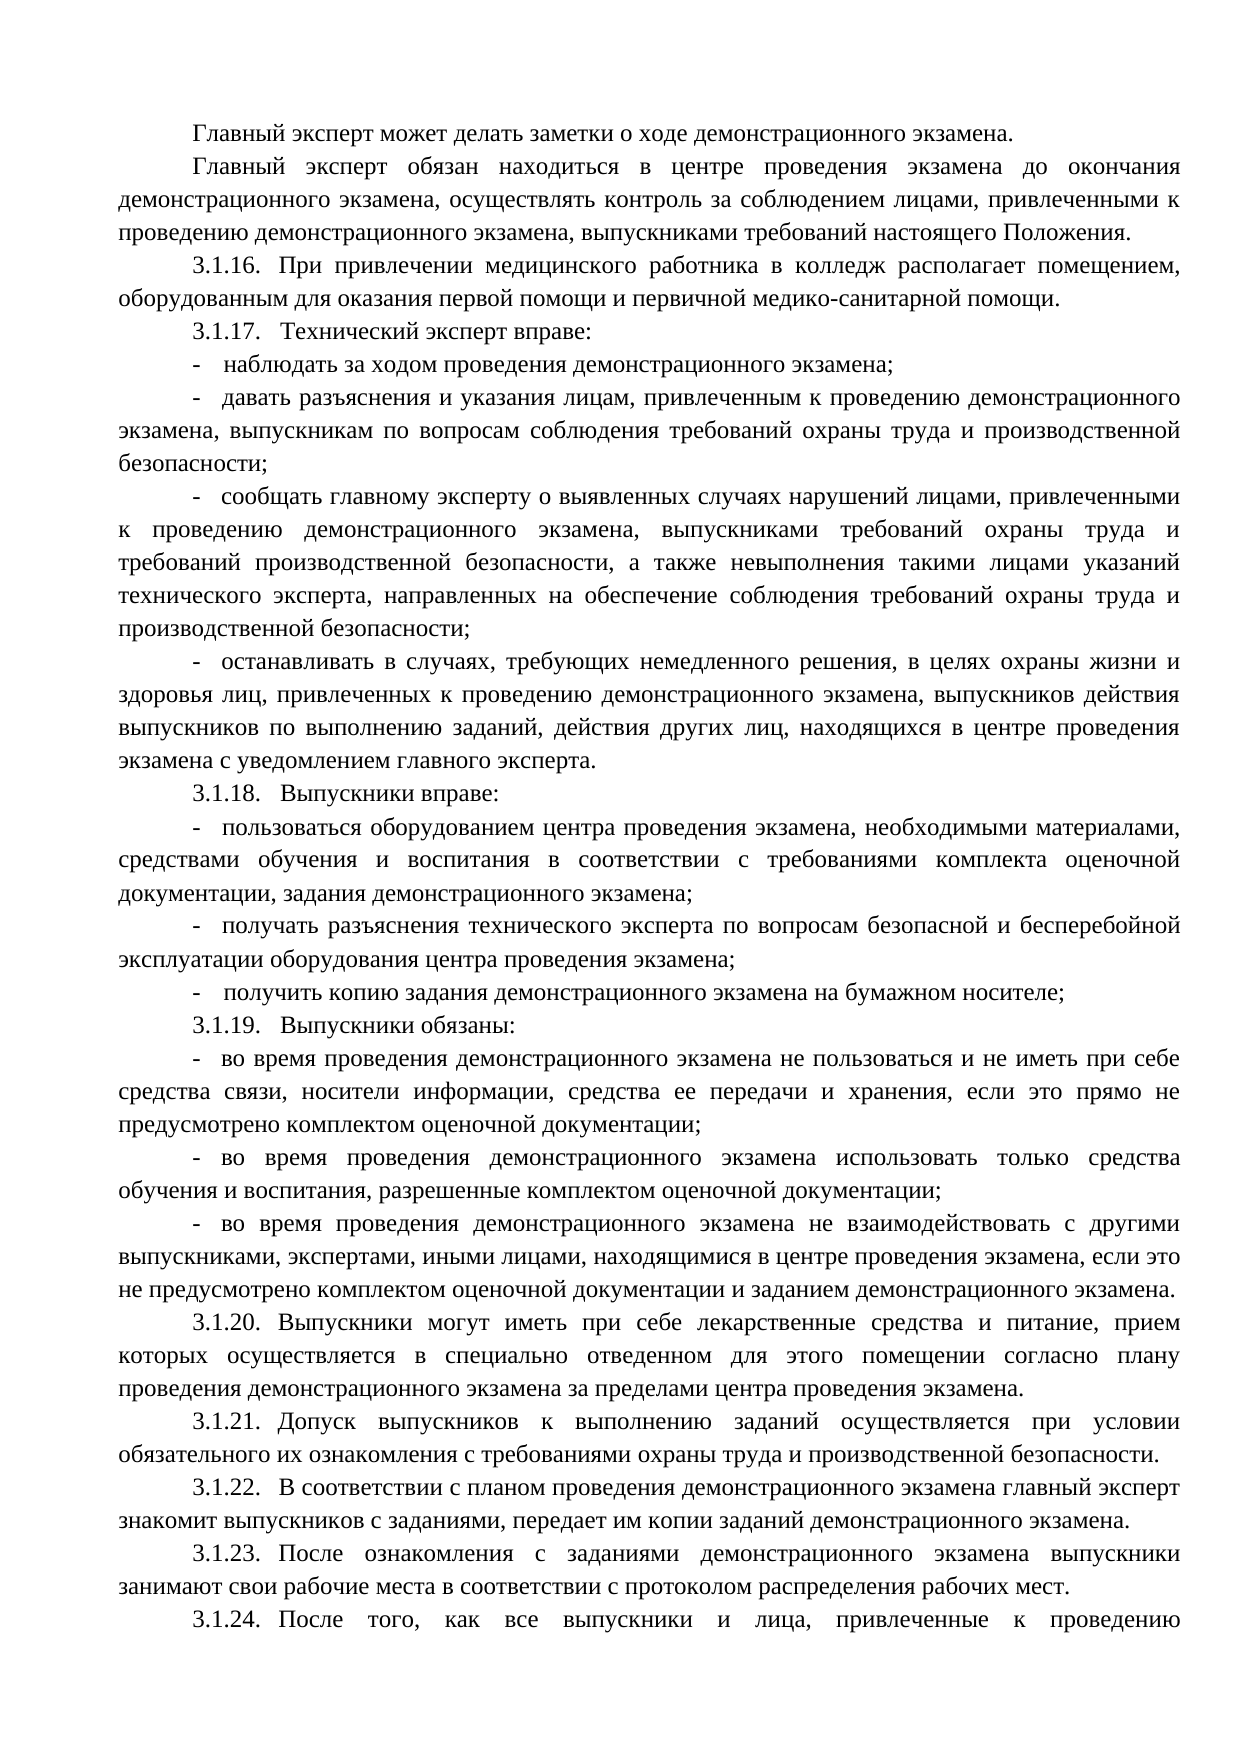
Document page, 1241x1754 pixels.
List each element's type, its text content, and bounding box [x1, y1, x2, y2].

list наблюдать за ходом проведения демонстрационного экзамена; [118, 349, 1181, 378]
list Выпускники могут иметь при себе лекарственные средства и питание, прием которых осуществляется в специально отведенном для этого помещении согласно плану проведения демонстрационного экзамена за пределами центра проведения экзамена. [118, 1307, 1181, 1402]
list получить копию задания демонстрационного экзамена на бумажном носителе; [118, 977, 1181, 1005]
list Технический эксперт вправе: [118, 316, 1181, 345]
list во время проведения демонстрационного экзамена не пользоваться и не иметь при себе средства связи, носители информации, средства ее передачи и хранения, если это прямо не предусмотрено комплектом оценочной документации; [118, 1043, 1181, 1137]
list Допуск выпускников к выполнению заданий осуществляется при условии обязательного их ознакомления с требованиями охраны труда и производственной безопасности. [118, 1406, 1181, 1468]
text Главный эксперт может делать заметки о ходе демонстрационного экзамена. [118, 118, 1181, 147]
list После ознакомления с заданиями демонстрационного экзамена выпускники занимают свои рабочие места в соответствии с протоколом распределения рабочих мест. [118, 1538, 1181, 1600]
list При привлечении медицинского работника в колледж располагает помещением, оборудованным для оказания первой помощи и первичной медико-санитарной помощи. [118, 250, 1181, 312]
list получать разъяснения технического эксперта по вопросам безопасной и бесперебойной эксплуатации оборудования центра проведения экзамена; [118, 911, 1181, 972]
list сообщать главному эксперту о выявленных случаях нарушений лицами, привлеченными к проведению демонстрационного экзамена, выпускниками требований охраны труда и требований производственной безопасности, а также невыполнения такими лицами указаний технического эксперта, направленных на обеспечение соблюдения требований охраны труда и производственной безопасности; [118, 481, 1181, 642]
list во время проведения демонстрационного экзамена не взаимодействовать с другими выпускниками, экспертами, иными лицами, находящимися в центре проведения экзамена, если это не предусмотрено комплектом оценочной документации и заданием демонстрационного экзамена. [118, 1208, 1181, 1303]
list давать разъяснения и указания лицам, привлеченным к проведению демонстрационного экзамена, выпускникам по вопросам соблюдения требований охраны труда и производственной безопасности; [118, 382, 1181, 477]
list пользоваться оборудованием центра проведения экзамена, необходимыми материалами, средствами обучения и воспитания в соответствии с требованиями комплекта оценочной документации, задания демонстрационного экзамена; [118, 812, 1181, 906]
list В соответствии с планом проведения демонстрационного экзамена главный эксперт знакомит выпускников с заданиями, передает им копии заданий демонстрационного экзамена. [118, 1472, 1181, 1534]
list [118, 1604, 1181, 1633]
list останавливать в случаях, требующих немедленного решения, в целях охраны жизни и здоровья лиц, привлеченных к проведению демонстрационного экзамена, выпускников действия выпускников по выполнению заданий, действия других лиц, находящихся в центре проведения экзамена с уведомлением главного эксперта. [118, 646, 1181, 774]
list Выпускники вправе: [118, 778, 1181, 807]
list Выпускники обязаны: [118, 1010, 1181, 1038]
text Главный эксперт обязан находиться в центре проведения экзамена до окончания демонстрационного экзамена, осуществлять контроль за соблюдением лицами, привлеченными к проведению демонстрационного экзамена, выпускниками требований настоящего Положения. [118, 151, 1181, 246]
list во время проведения демонстрационного экзамена использовать только средства обучения и воспитания, разрешенные комплектом оценочной документации; [118, 1142, 1181, 1203]
